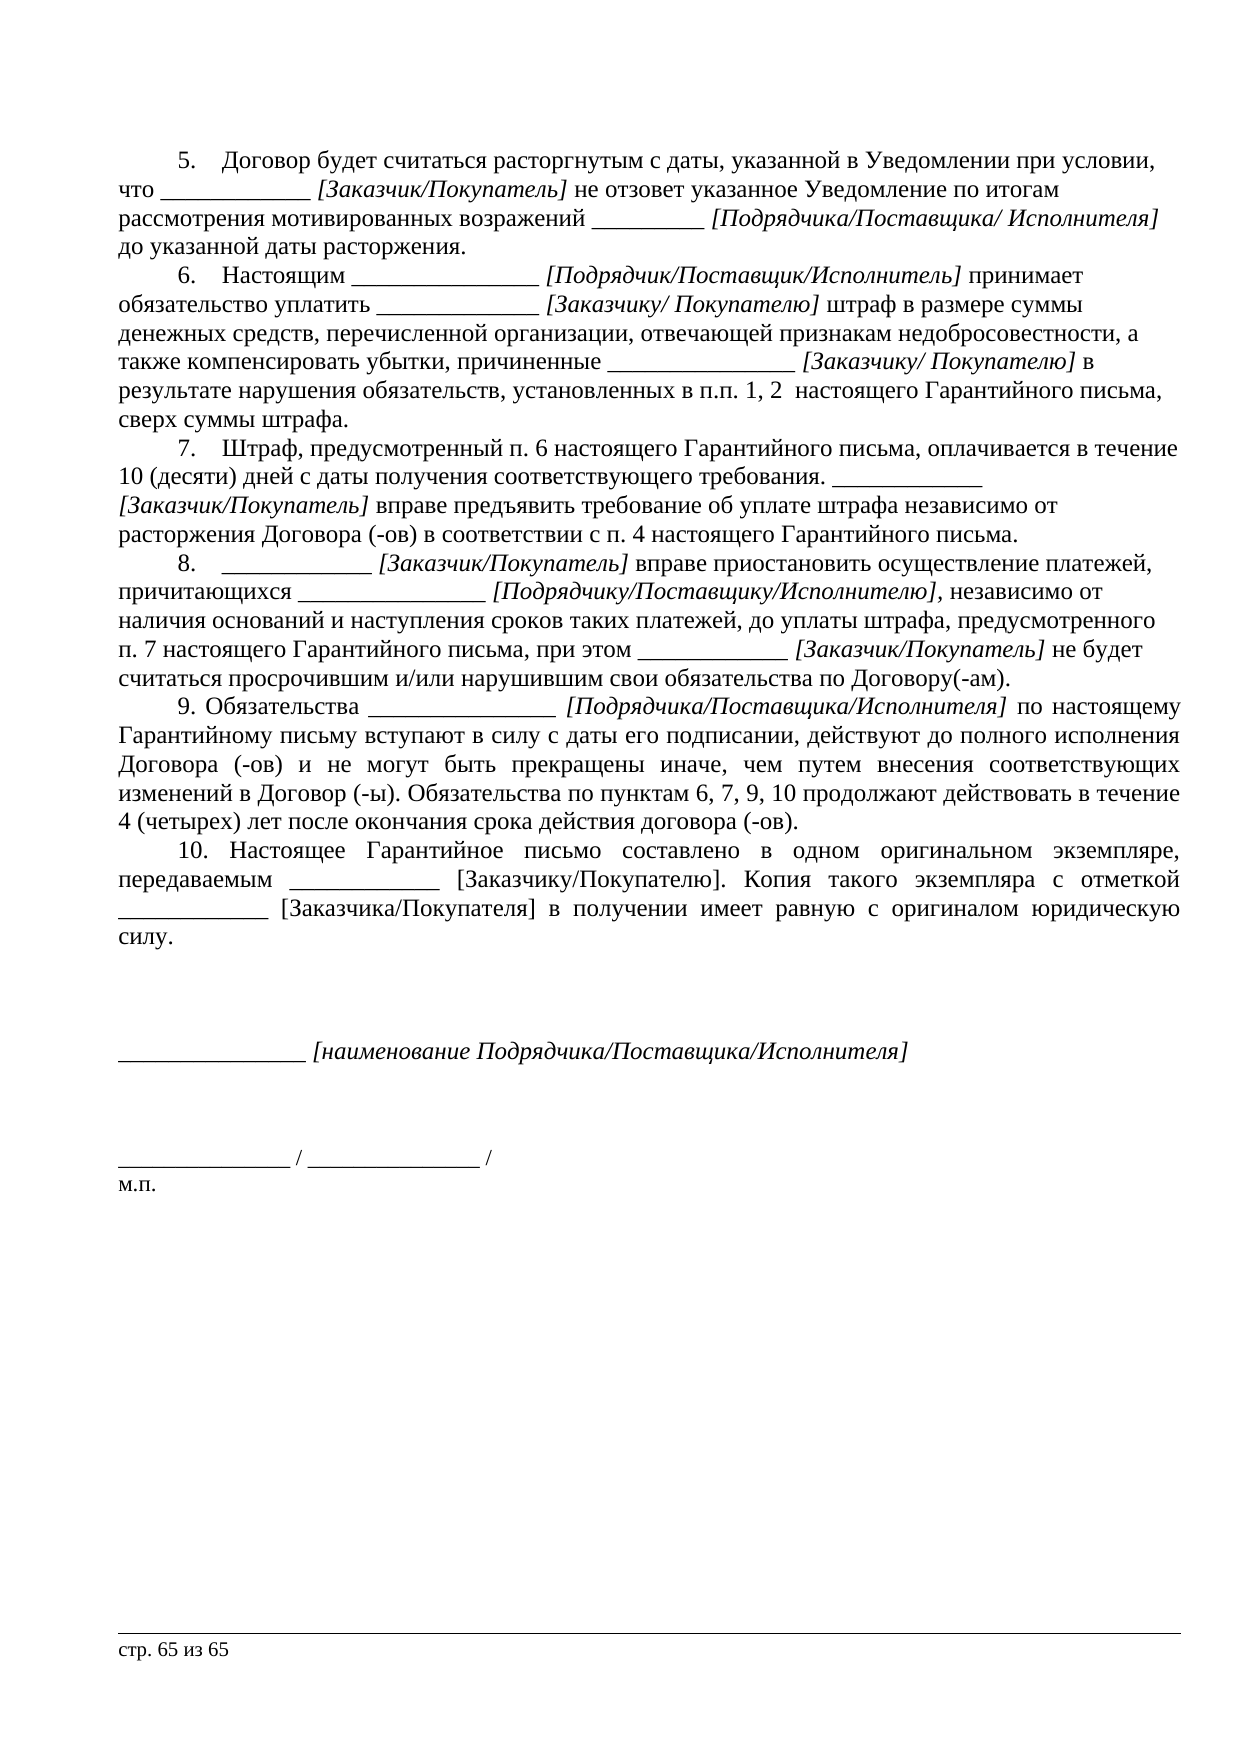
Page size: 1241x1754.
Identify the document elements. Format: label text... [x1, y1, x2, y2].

text 10. Настоящее Гарантийное письмо составлено в одном оригинальном экземпляре, передаваемым ____________ [Заказчику/Покупателю]. Копия такого экземпляра с отметкой ____________ [Заказчика/Покупателя] в получении имеет равную с оригиналом юридическую силу. [118, 835, 1181, 950]
list Настоящим _______________ [Подрядчик/Поставщик/Исполнитель] принимает обязательство уплатить _____________ [Заказчику/ Покупателю] штраф в размере суммы денежных средств, перечисленной организации, отвечающей признакам недобросовестности, а также компенсировать убытки, причиненные _______________ [Заказчику/ Покупателю] в результате нарушения обязательств, установленных в п.п. 1, 2 настоящего Гарантийного письма, сверх суммы штрафа. [118, 260, 1181, 433]
text _______________ [наименование Подрядчика/Поставщика/Исполнителя] [118, 1036, 1181, 1065]
list Договор будет считаться расторгнутым с даты, указанной в Уведомлении при условии, что ____________ [Заказчик/Покупатель] не отзовет указанное Уведомление по итогам рассмотрения мотивированных возражений _________ [Подрядчика/Поставщика/ Исполнителя] до указанной даты расторжения. [118, 145, 1181, 260]
text м.п. [118, 1171, 1181, 1197]
list Штраф, предусмотренный п. 6 настоящего Гарантийного письма, оплачивается в течение 10 (десяти) дней с даты получения соответствующего требования. ____________ [Заказчик/Покупатель] вправе предъявить требование об уплате штрафа независимо от расторжения Договора (-ов) в соответствии с п. 4 настоящего Гарантийного письма. [118, 433, 1181, 548]
text 9. Обязательства _______________ [Подрядчика/Поставщика/Исполнителя] по настоящему Гарантийному письму вступают в силу с даты его подписании, действуют до полного исполнения Договора (-ов) и не могут быть прекращены иначе, чем путем внесения соответствующих изменений в Договор (-ы). Обязательства по пунктам 6, 7, 9, 10 продолжают действовать в течение 4 (четырех) лет после окончания срока действия договора (-ов). [118, 691, 1181, 835]
list ____________ [Заказчик/Покупатель] вправе приостановить осуществление платежей, причитающихся _______________ [Подрядчику/Поставщику/Исполнителю], независимо от наличия оснований и наступления сроков таких платежей, до уплаты штрафа, предусмотренного п. 7 настоящего Гарантийного письма, при этом ____________ [Заказчик/Покупатель] не будет считаться просрочившим и/или нарушившим свои обязательства по Договору(-ам). [118, 548, 1181, 691]
text _______________ / _______________ / [118, 1144, 1181, 1171]
